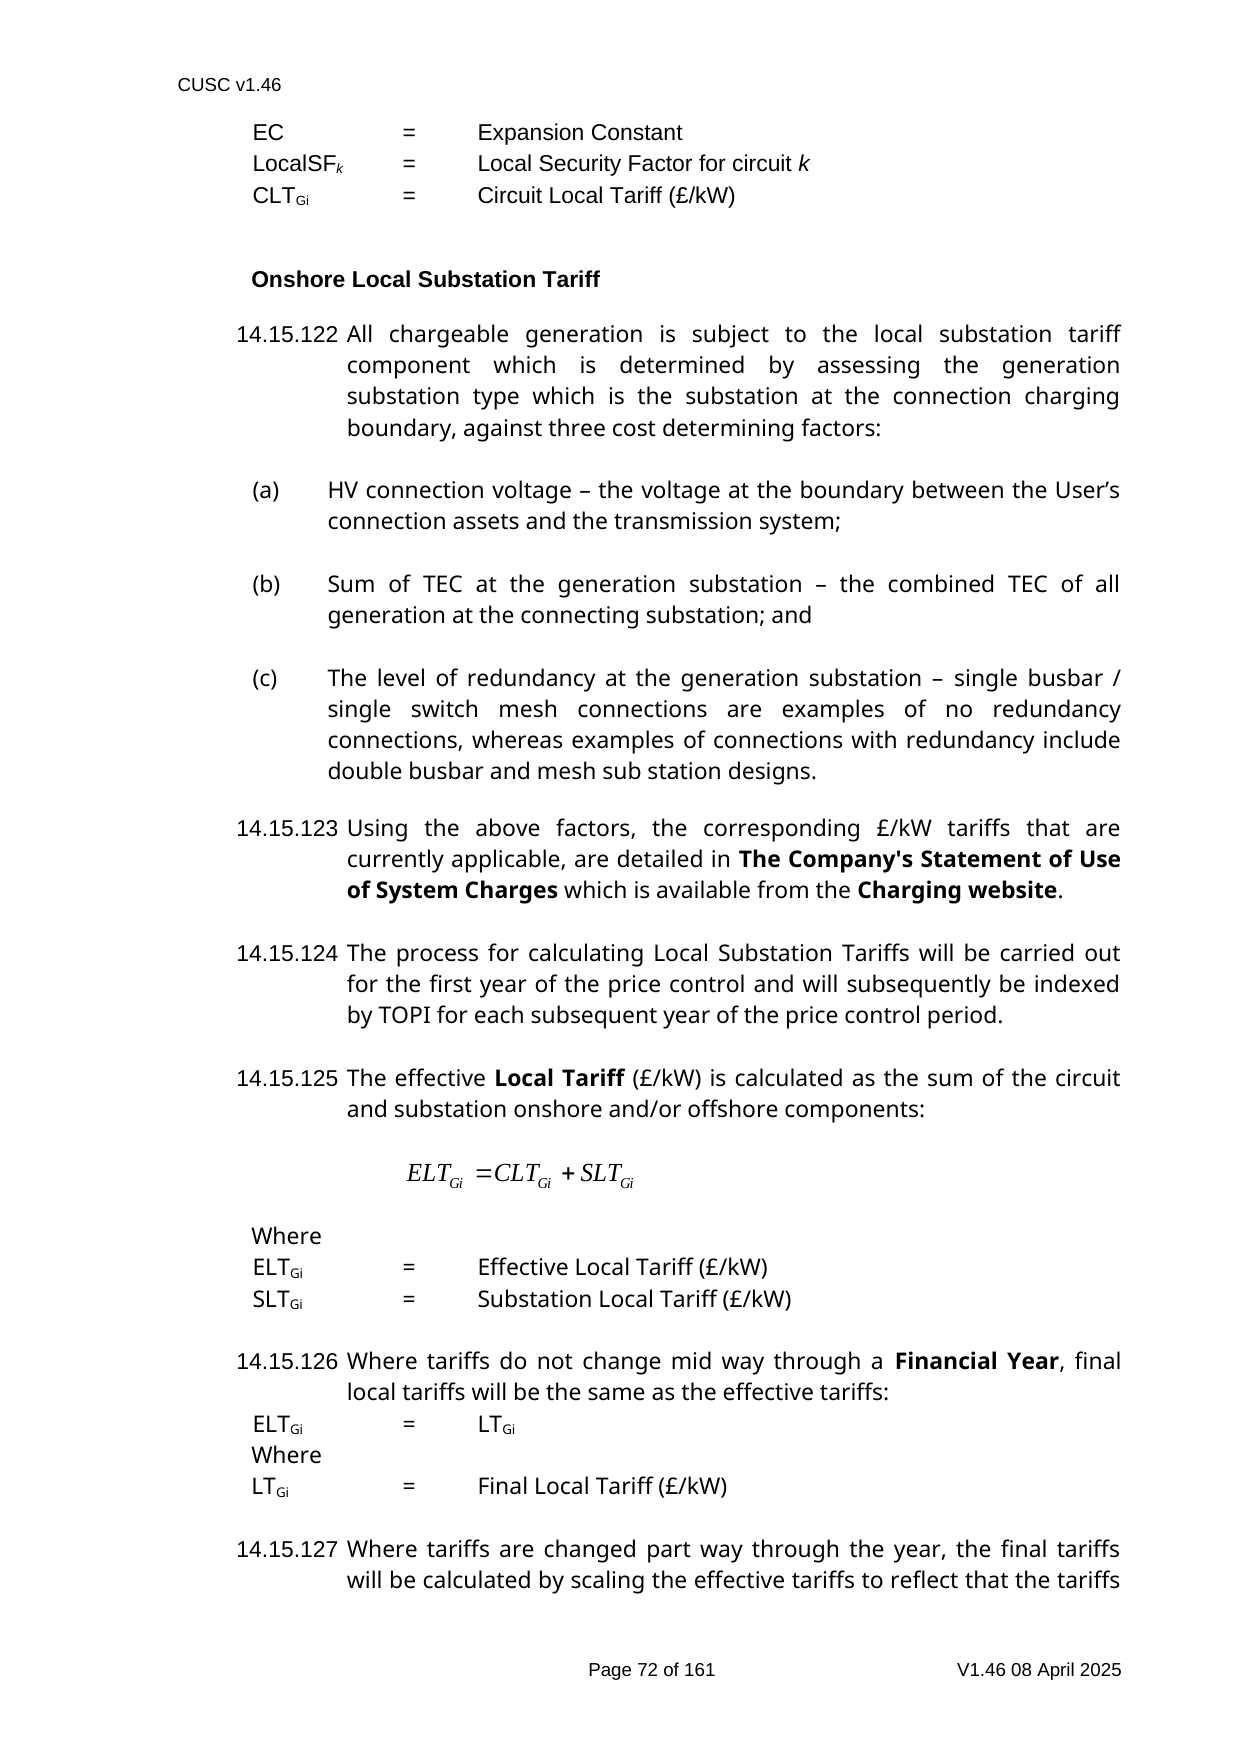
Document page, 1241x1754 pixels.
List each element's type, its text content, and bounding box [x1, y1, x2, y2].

text Where [251, 1220, 1121, 1251]
text (c) The level of redundancy at the generation substation – single busbar / single switch mesh connections are examples of no redundancy connections, whereas examples of connections with redundancy include double busbar and mesh sub station designs. [252, 662, 1121, 787]
text ELTGi = LTGi [251, 1408, 1121, 1439]
text ELTGi = Effective Local Tariff (£/kW) [251, 1251, 1121, 1283]
list The process for calculating Local Substation Tariffs will be carried out for the first year of the price control and will subsequently be indexed by TOPI for each subsequent year of the price control period. [236, 937, 1121, 1031]
text LocalSFk = Local Security Factor for circuit k [177, 150, 1121, 177]
text EC = Expansion Constant [177, 119, 1121, 145]
list All chargeable generation is subject to the local substation tariff component which is determined by assessing the generation substation type which is the substation at the connection charging boundary, against three cost determining factors: [236, 318, 1121, 443]
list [236, 1533, 1121, 1595]
text SLTGi = Substation Local Tariff (£/kW) [251, 1283, 1121, 1314]
text CLTGi = Circuit Local Tariff (£/kW) [177, 182, 1121, 208]
text (b) Sum of TEC at the generation substation – the combined TEC of all generation at the connecting substation; and [252, 568, 1121, 630]
subtitle Onshore Local Substation Tariff [251, 266, 1121, 293]
list Using the above factors, the corresponding £/kW tariffs that are currently applicable, are detailed in The Company's Statement of Use of System Charges which is available from the Charging website. [236, 812, 1121, 906]
list Where tariffs do not change mid way through a Financial Year, final local tariffs will be the same as the effective tariffs: [236, 1345, 1121, 1408]
list The effective Local Tariff (£/kW) is calculated as the sum of the circuit and substation onshore and/or offshore components: [236, 1062, 1121, 1124]
text LTGi = Final Local Tariff (£/kW) [251, 1470, 1121, 1501]
text (a) HV connection voltage – the voltage at the boundary between the User’s connection assets and the transmission system; [252, 474, 1121, 537]
text Where [251, 1439, 1121, 1470]
